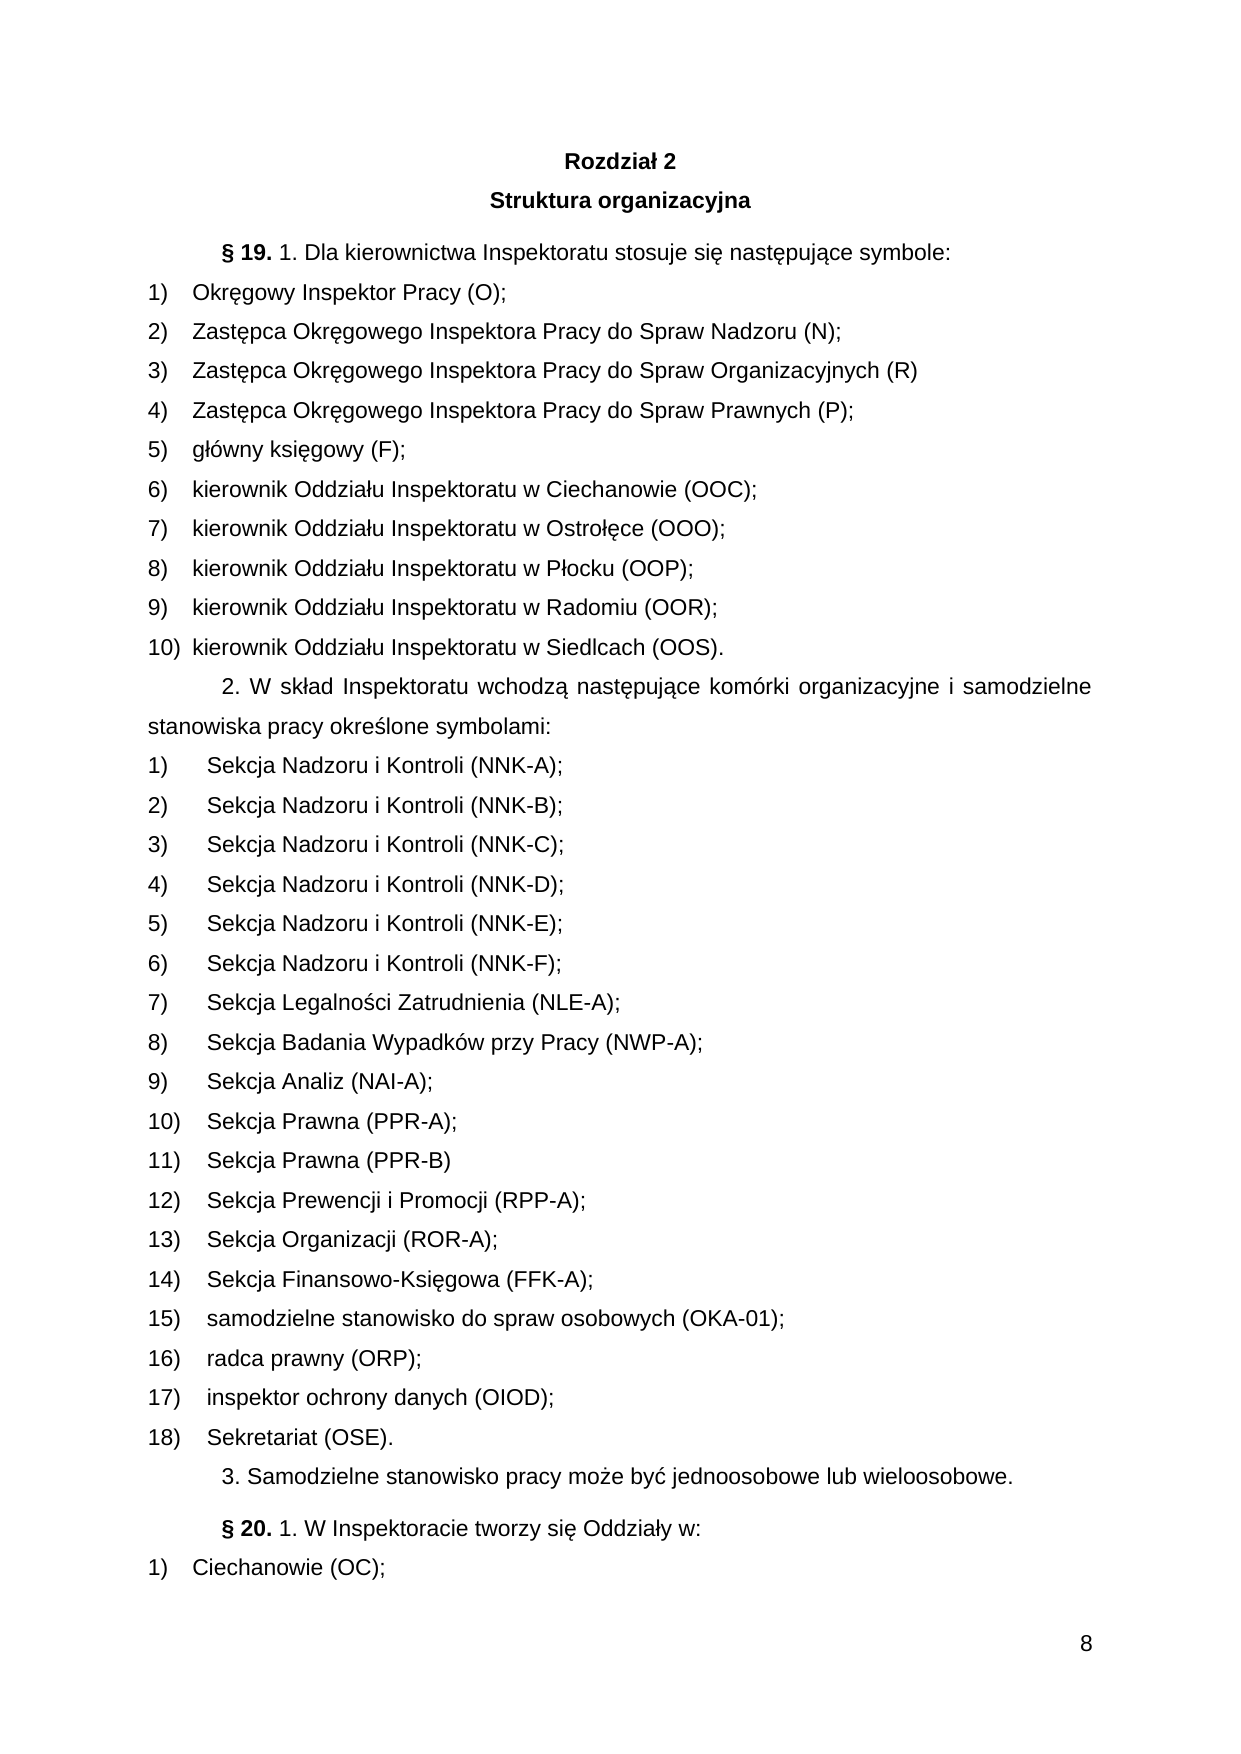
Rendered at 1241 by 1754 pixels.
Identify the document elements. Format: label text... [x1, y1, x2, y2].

list Sekcja Nadzoru i Kontroli (NNK-B); [148, 792, 1093, 818]
list Sekcja Nadzoru i Kontroli (NNK-E); [148, 910, 1093, 937]
text Struktura organizacyjna [148, 187, 1093, 213]
list główny księgowy (F); [148, 436, 1093, 463]
text § 20. 1. W Inspektoracie tworzy się Oddziały w: [148, 1515, 1093, 1541]
text 2. W skład Inspektoratu wchodzą następujące komórki organizacyjne i samodzielne stanowiska pracy określone symbolami: [148, 673, 1093, 739]
list Sekcja Legalności Zatrudnienia (NLE-A); [148, 989, 1093, 1016]
list Sekcja Nadzoru i Kontroli (NNK-D); [148, 871, 1093, 897]
list inspektor ochrony danych (OIOD); [148, 1384, 1093, 1410]
list radca prawny (ORP); [148, 1344, 1093, 1371]
list Zastępca Okręgowego Inspektora Pracy do Spraw Nadzoru (N); [148, 318, 1093, 344]
list Zastępca Okręgowego Inspektora Pracy do Spraw Prawnych (P); [148, 397, 1093, 423]
list samodzielne stanowisko do spraw osobowych (OKA-01); [148, 1305, 1093, 1331]
list Sekcja Prewencji i Promocji (RPP-A); [148, 1187, 1093, 1213]
text § 19. 1. Dla kierownictwa Inspektoratu stosuje się następujące symbole: [148, 239, 1093, 265]
list Sekcja Prawna (PPR-B) [148, 1147, 1093, 1173]
list Sekcja Finansowo-Księgowa (FFK-A); [148, 1266, 1093, 1292]
list kierownik Oddziału Inspektoratu w Płocku (OOP); [148, 555, 1093, 581]
text Rozdział 2 [148, 148, 1093, 174]
list Sekcja Nadzoru i Kontroli (NNK-A); [148, 752, 1093, 779]
list Okręgowy Inspektor Pracy (O); [148, 278, 1093, 305]
list Sekcja Analiz (NAI-A); [148, 1068, 1093, 1094]
list Sekretariat (OSE). [148, 1423, 1093, 1450]
list kierownik Oddziału Inspektoratu w Ciechanowie (OOC); [148, 476, 1093, 502]
list Sekcja Prawna (PPR-A); [148, 1108, 1093, 1134]
list Sekcja Nadzoru i Kontroli (NNK-F); [148, 950, 1093, 976]
text 3. Samodzielne stanowisko pracy może być jednoosobowe lub wieloosobowe. [148, 1463, 1093, 1489]
list Sekcja Badania Wypadków przy Pracy (NWP-A); [148, 1029, 1093, 1055]
list Ciechanowie (OC); [148, 1554, 1093, 1581]
list kierownik Oddziału Inspektoratu w Radomiu (OOR); [148, 594, 1093, 621]
list kierownik Oddziału Inspektoratu w Siedlcach (OOS). [148, 634, 1093, 660]
list kierownik Oddziału Inspektoratu w Ostrołęce (OOO); [148, 515, 1093, 542]
list Sekcja Nadzoru i Kontroli (NNK-C); [148, 831, 1093, 858]
list Zastępca Okręgowego Inspektora Pracy do Spraw Organizacyjnych (R) [148, 357, 1093, 384]
list Sekcja Organizacji (ROR-A); [148, 1226, 1093, 1252]
